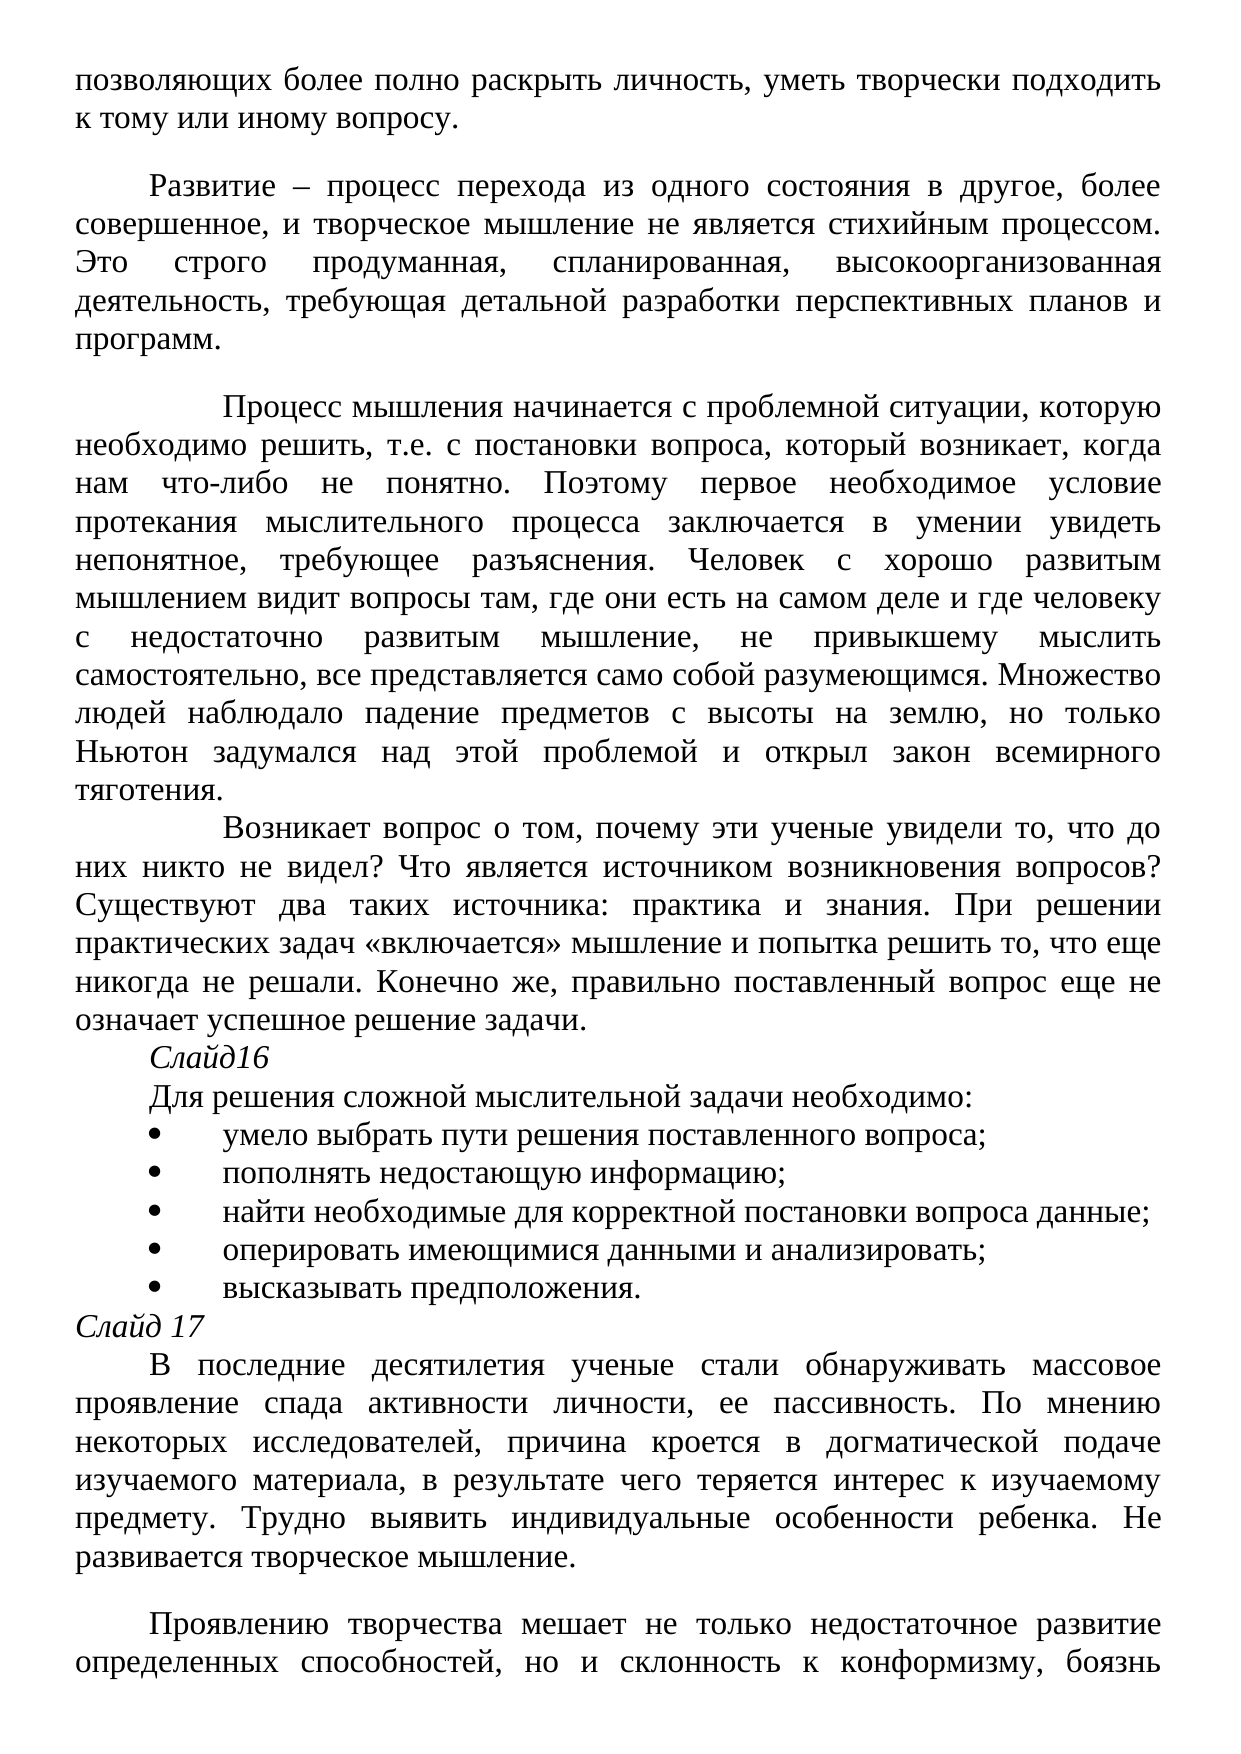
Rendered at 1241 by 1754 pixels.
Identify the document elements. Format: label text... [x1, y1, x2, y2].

list умело выбрать пути решения поставленного вопроса; [75, 1114, 1162, 1152]
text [75, 1603, 1162, 1680]
text Для решения сложной мыслительной задачи необходимо: [75, 1076, 1162, 1114]
text Слайд 17 [75, 1306, 1162, 1344]
text Возникает вопрос о том, почему эти ученые увидели то, что до них никто не видел? Что является источником возникновения вопросов? Существуют два таких источника: практика и знания. При решении практических задач «включается» мышление и попытка решить то, что еще никогда не решали. Конечно же, правильно поставленный вопрос еще не означает успешное решение задачи. [75, 807, 1162, 1037]
text Процесс мышления начинается с проблемной ситуации, которую необходимо решить, т.е. с постановки вопроса, который возникает, когда нам что-либо не понятно. Поэтому первое необходимое условие протекания мыслительного процесса заключается в умении увидеть непонятное, требующее разъяснения. Человек с хорошо развитым мышлением видит вопросы там, где они есть на самом деле и где человеку с недостаточно развитым мышление, не привыкшему мыслить самостоятельно, все представляется само собой разумеющимся. Множество людей наблюдало падение предметов с высоты на землю, но только Ньютон задумался над этой проблемой и открыл закон всемирного тяготения. [75, 386, 1162, 807]
text Развитие – процесс перехода из одного состояния в другое, более совершенное, и творческое мышление не является стихийным процессом. Это строго продуманная, спланированная, высокоорганизованная деятельность, требующая детальной разработки перспективных планов и программ. [75, 165, 1162, 357]
text Слайд16 [75, 1037, 1162, 1076]
list найти необходимые для корректной постановки вопроса данные; [75, 1191, 1162, 1229]
list высказывать предположения. [75, 1267, 1162, 1306]
text В последние десятилетия ученые стали обнаруживать массовое проявление спада активности личности, ее пассивность. По мнению некоторых исследователей, причина кроется в догматической подаче изучаемого материала, в результате чего теряется интерес к изучаемому предмету. Трудно выявить индивидуальные особенности ребенка. Не развивается творческое мышление. [75, 1344, 1162, 1574]
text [75, 59, 1162, 136]
list пополнять недостающую информацию; [75, 1152, 1162, 1191]
list оперировать имеющимися данными и анализировать; [75, 1229, 1162, 1267]
